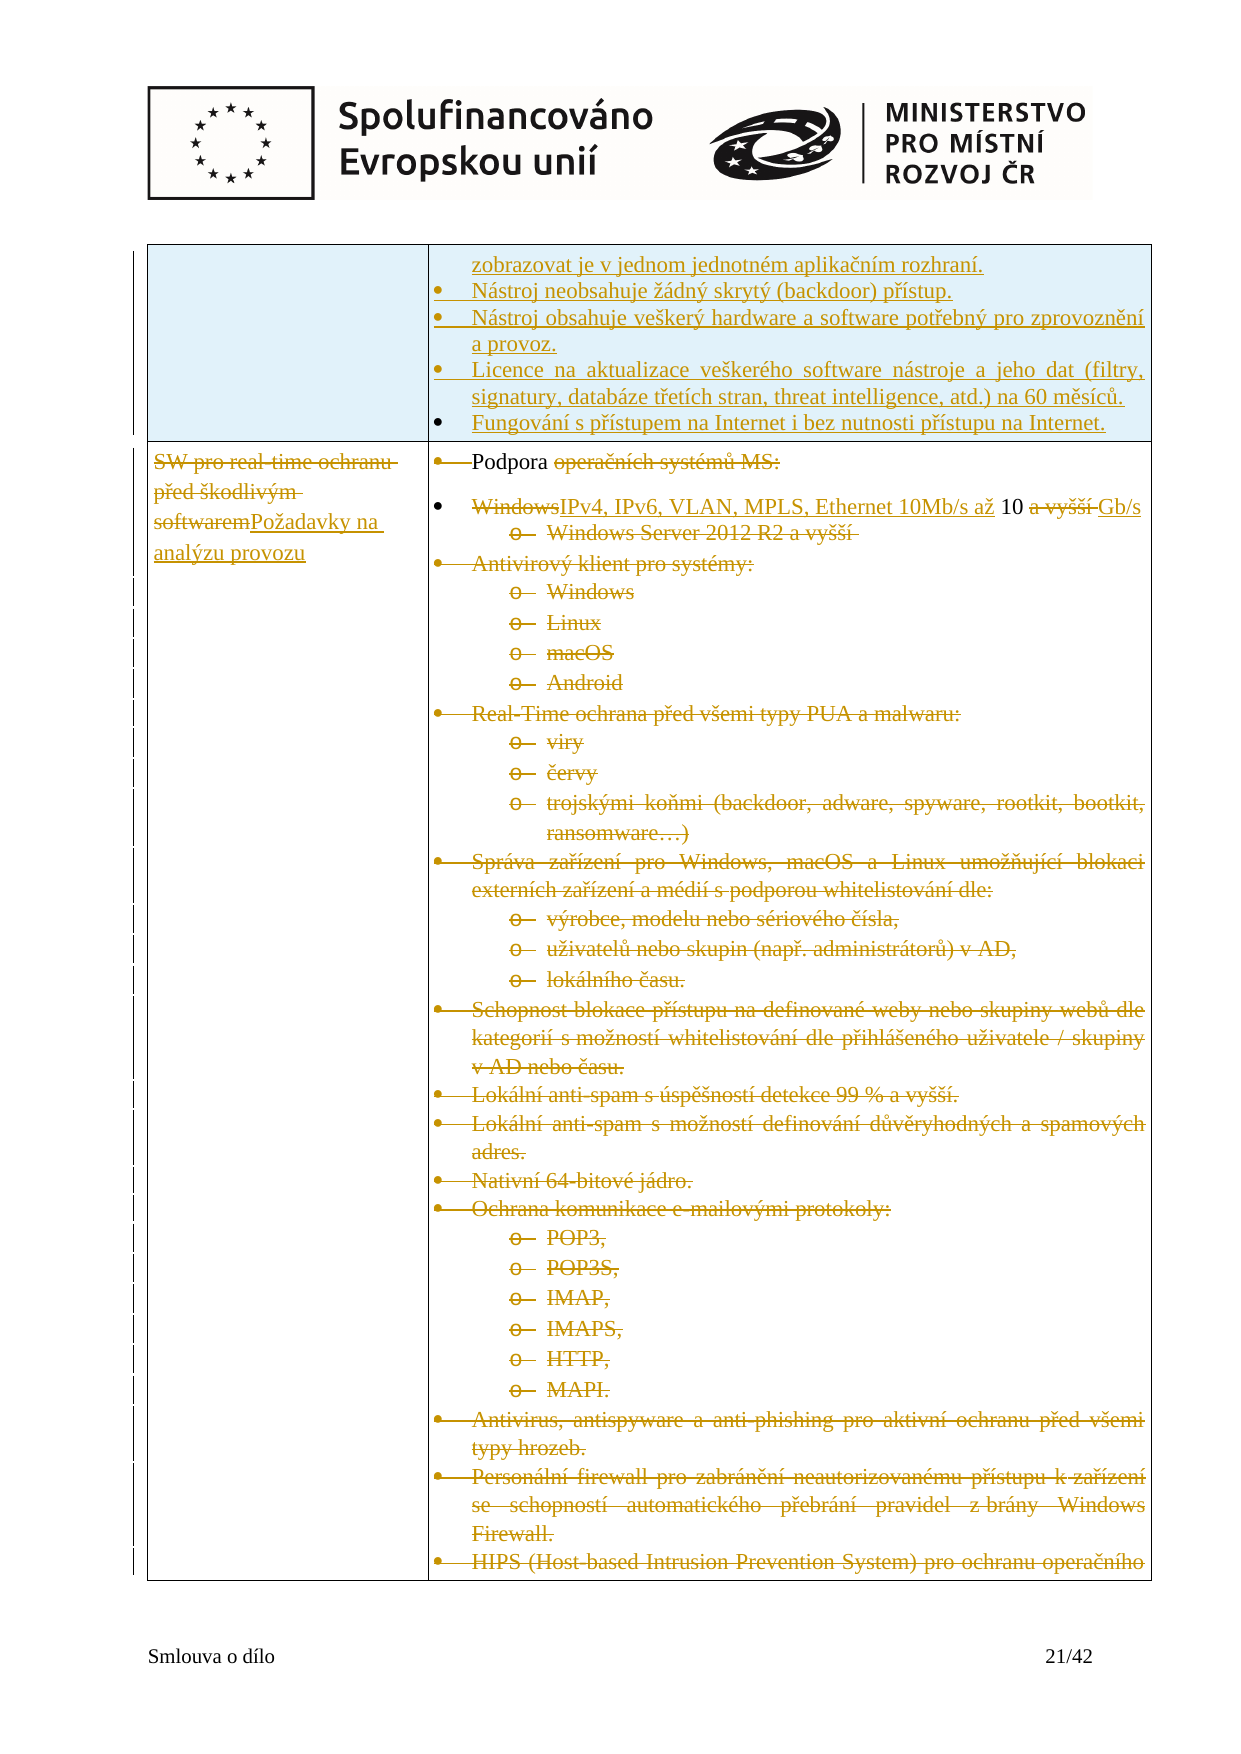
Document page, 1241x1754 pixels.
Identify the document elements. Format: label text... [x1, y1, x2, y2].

table_cell [148, 442, 428, 1580]
picture [147, 86, 1093, 200]
table_cell Podpora 10 [429, 442, 1151, 1580]
